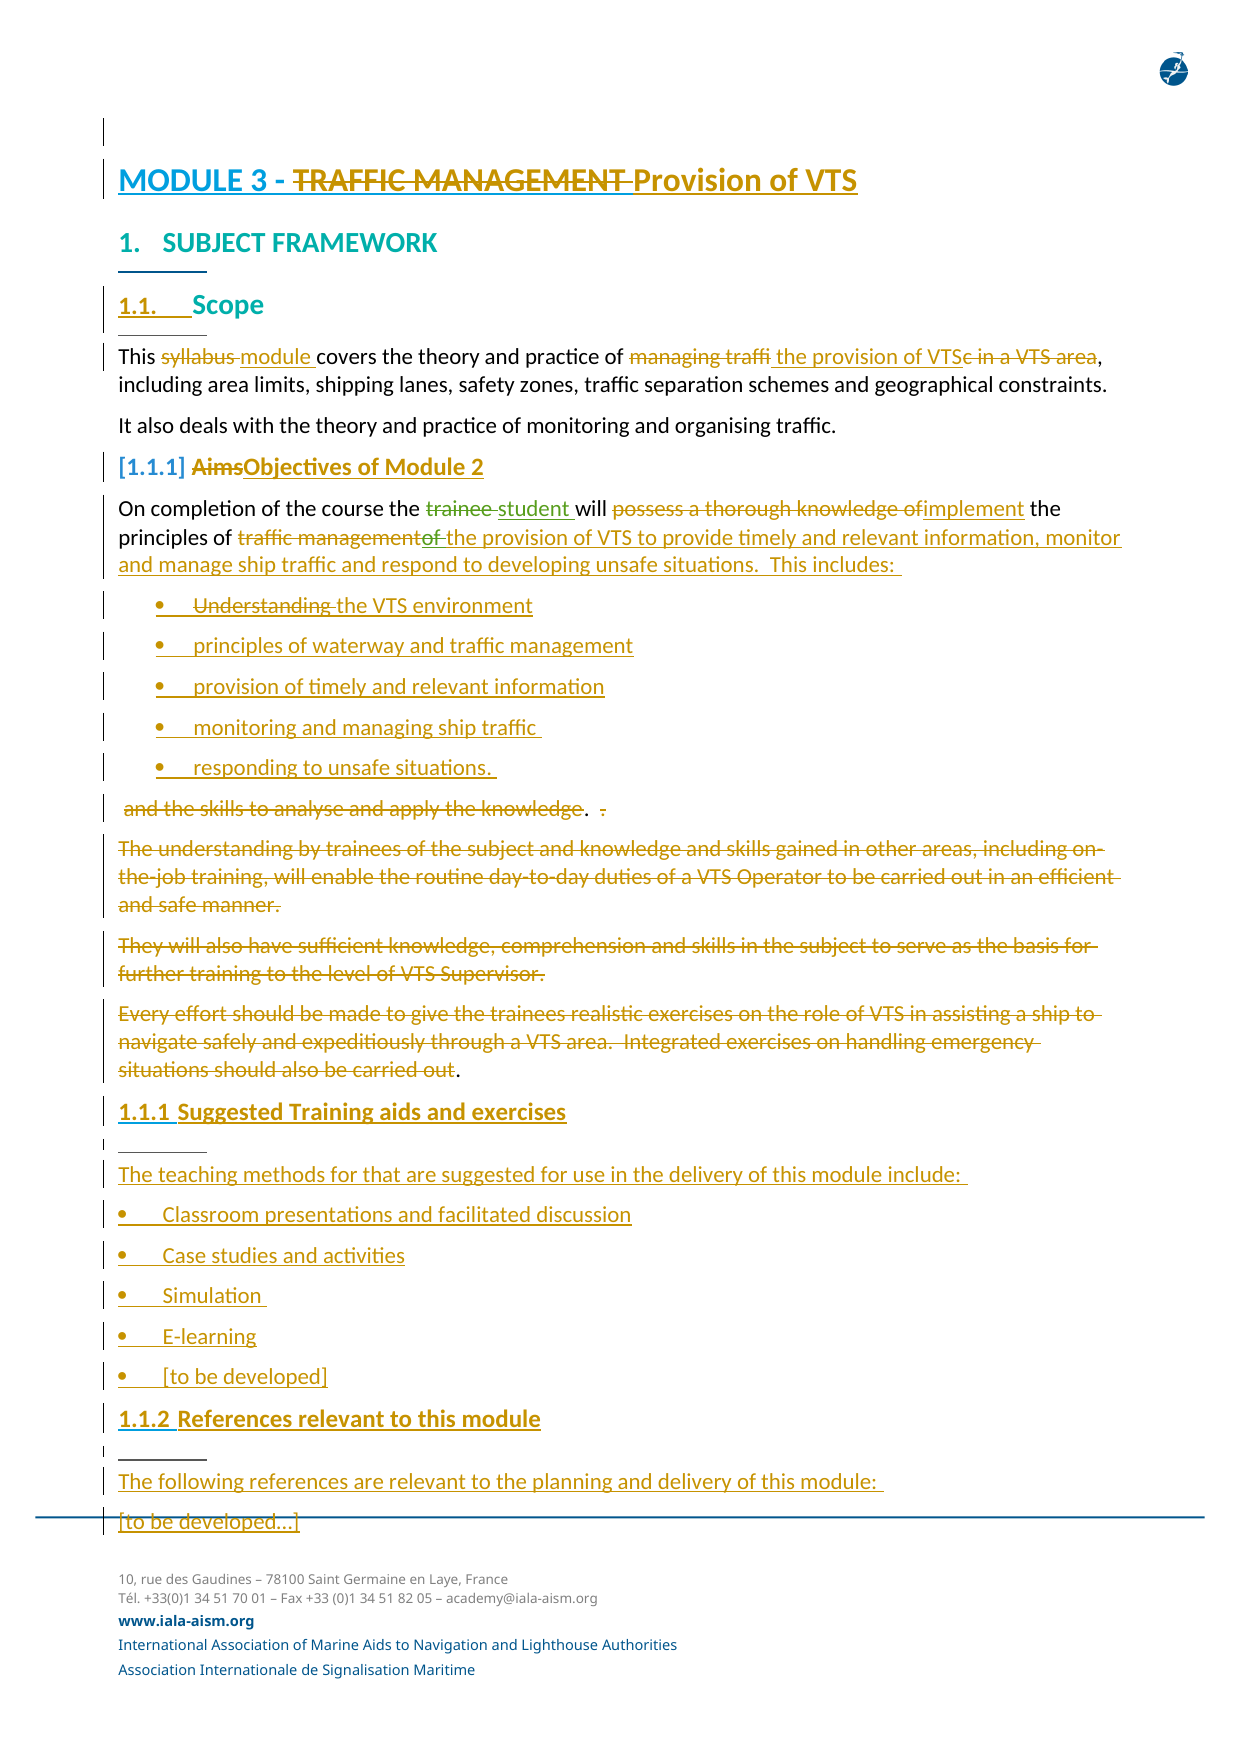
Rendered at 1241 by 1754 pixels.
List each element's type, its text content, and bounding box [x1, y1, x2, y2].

picture [1128, 2, 1241, 121]
text On completion of the course the will the principles of [118, 494, 1122, 579]
text . [118, 794, 1122, 822]
subtitle Scope [118, 286, 1122, 322]
text . [118, 999, 1122, 1083]
text It also deals with the theory and practice of monitoring and organising traffic. [118, 411, 1122, 439]
list MODULE 3 - [118, 159, 1122, 199]
text This covers the theory and practice of , including area limits, shipping lanes, safety zones, traffic separation schemes and geographical constraints. [118, 342, 1122, 398]
subtitle SUBJECT FRAMEWORK [118, 224, 1122, 260]
